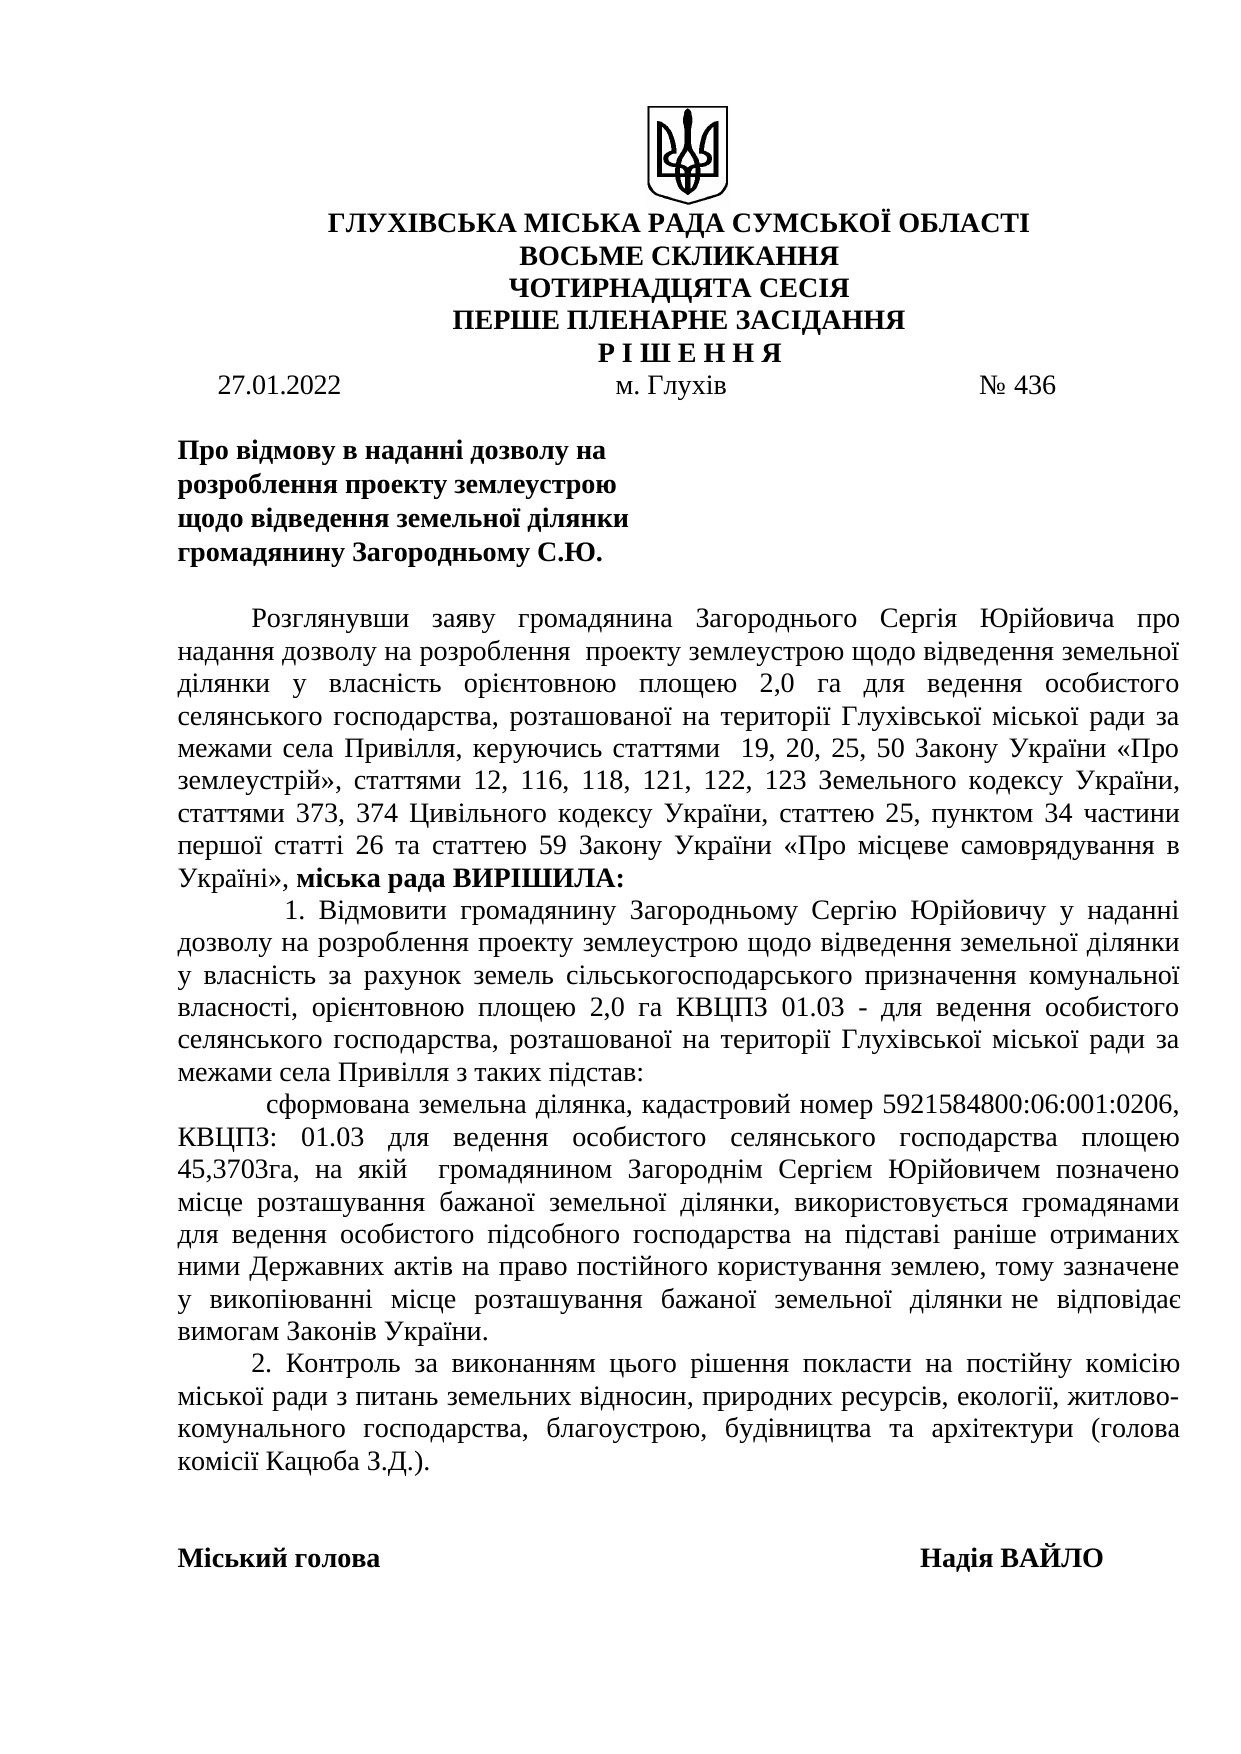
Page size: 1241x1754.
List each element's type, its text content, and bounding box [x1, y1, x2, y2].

text 1. Відмовити громадянину Загородньому Сергію Юрійовичу у наданні дозволу на розроблення проекту землеустрою щодо відведення земельної ділянки у власність за рахунок земель сільськогосподарського призначення комунальної власності, орієнтовною площею 2,0 га КВЦПЗ 01.03 - для ведення особистого селянського господарства, розташованої на території Глухівської міської ради за межами села Привілля з таких підстав: [177, 893, 1181, 1087]
table_header Про відмову в наданні дозволу на розроблення проекту землеустрою щодо відведення земельної ділянки громадянину Загородньому С.Ю. [166, 433, 683, 569]
text ВОСЬМЕ СКЛИКАННЯ [177, 239, 1181, 271]
text 2. Контроль за виконанням цього рішення покласти на постійну комісію міської ради з питань земельних відносин, природних ресурсів, екології, житлово-комунального господарства, благоустрою, будівництва та архітектури (голова комісії Кацюба З.Д.). [177, 1347, 1181, 1476]
text Р І Ш Е Н Н Я [177, 336, 1181, 368]
text ПЕРШЕ ПЛЕНАРНЕ ЗАСІДАННЯ [177, 303, 1181, 336]
text 27.01.2022 м. Глухів № 436 [177, 368, 1181, 401]
text Міський голова Надія ВАЙЛО [177, 1541, 1181, 1573]
text ЧОТИРНАДЦЯТА СЕСІЯ [177, 271, 1181, 303]
text ГЛУХІВСЬКА МІСЬКА РАДА СУМСЬКОЇ ОБЛАСТІ [177, 118, 1181, 239]
picture [645, 104, 731, 207]
text сформована земельна ділянка, кадастровий номер 5921584800:06:001:0206, КВЦПЗ: 01.03 для ведення особистого селянського господарства площею 45,3703га, на якій громадянином Загороднім Сергієм Юрійовичем позначено місце розташування бажаної земельної ділянки, використовується громадянами для ведення особистого підсобного господарства на підставі раніше отриманих ними Державних актів на право постійного користування землею, тому зазначене у викопіюванні місце розташування бажаної земельної ділянки не відповідає вимогам Законів України. [177, 1087, 1181, 1347]
text Розглянувши заяву громадянина Загороднього Сергія Юрійовича про надання дозволу на розроблення проекту землеустрою щодо відведення земельної ділянки у власність орієнтовною площею 2,0 га для ведення особистого селянського господарства, розташованої на території Глухівської міської ради за межами села Привілля, керуючись статтями 19, 20, 25, 50 Закону України «Про землеустрій», статтями 12, 116, 118, 121, 122, 123 Земельного кодексу України, статтями 373, 374 Цивільного кодексу України, статтею 25, пунктом 34 частини першої статті 26 та статтею 59 Закону України «Про місцеве самоврядування в Україні», міська рада ВИРІШИЛА: [177, 601, 1181, 893]
